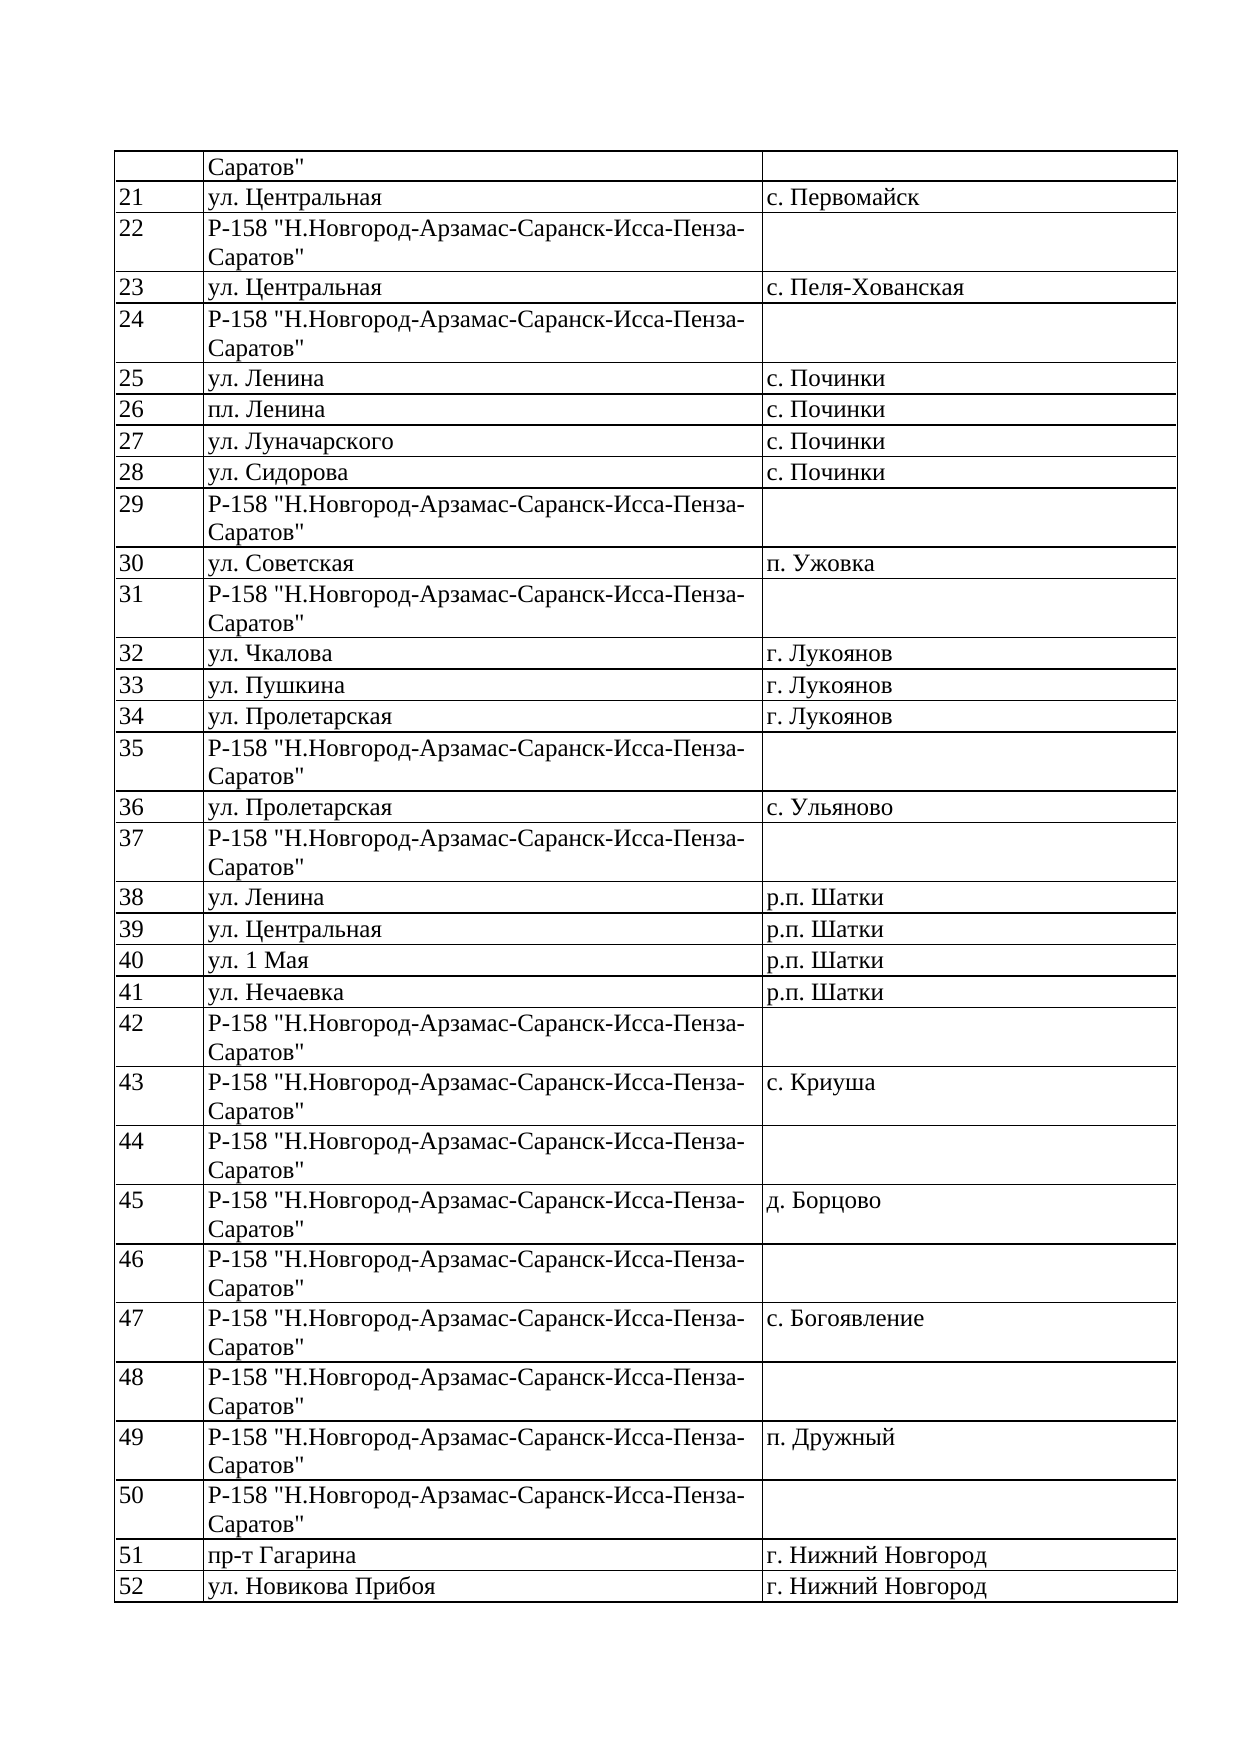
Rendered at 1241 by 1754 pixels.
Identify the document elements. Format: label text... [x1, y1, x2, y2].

table_cell ул. Луначарского [204, 426, 762, 456]
table_cell 51 [115, 1539, 203, 1569]
table_cell 37 [115, 823, 203, 881]
table_cell г. Лукоянов [763, 668, 1177, 700]
table_cell 38 [115, 882, 203, 912]
table_cell 26 [115, 394, 203, 424]
table_cell с. Починки [763, 361, 1177, 393]
table_cell р.п. Шатки [763, 975, 1177, 1007]
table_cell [204, 152, 762, 180]
table_cell Р-158 "Н.Новгород-Арзамас-Саранск-Исса-Пенза-Саратов" [204, 1481, 762, 1538]
table_cell ул. Пушкина [204, 670, 762, 700]
table_cell Р-158 "Н.Новгород-Арзамас-Саранск-Исса-Пенза-Саратов" [204, 579, 762, 637]
table_cell 50 [115, 1480, 203, 1538]
table_cell с. Пеля-Хованская [763, 271, 1177, 302]
table_cell с. Починки [763, 393, 1177, 424]
table_cell ул. Сидорова [204, 457, 762, 487]
table_cell [763, 487, 1177, 546]
table_cell [763, 302, 1177, 361]
table_cell [763, 1361, 1177, 1420]
table_cell 21 [115, 181, 203, 212]
table_cell г. Нижний Новгород [763, 1570, 1177, 1601]
table_cell с. Первомайск [763, 180, 1177, 212]
table_cell ул. Ленина [204, 882, 762, 912]
table_cell [763, 1479, 1177, 1538]
table_cell с. Ульяново [763, 790, 1177, 822]
table_cell г. Лукоянов [763, 637, 1177, 668]
table_cell п. Дружный [763, 1420, 1177, 1479]
table_cell г. Лукоянов [763, 700, 1177, 731]
table_cell Р-158 "Н.Новгород-Арзамас-Саранск-Исса-Пенза-Саратов" [204, 823, 762, 881]
table_cell с. Починки [763, 424, 1177, 456]
table_cell [763, 1125, 1177, 1184]
table_cell Р-158 "Н.Новгород-Арзамас-Саранск-Исса-Пенза-Саратов" [204, 1363, 762, 1420]
table_cell 25 [115, 363, 203, 393]
table_cell Р-158 "Н.Новгород-Арзамас-Саранск-Исса-Пенза-Саратов" [204, 1126, 762, 1184]
table_cell 35 [115, 732, 203, 790]
table_cell Р-158 "Н.Новгород-Арзамас-Саранск-Исса-Пенза-Саратов" [204, 304, 762, 361]
table_cell 22 [115, 213, 203, 271]
table_cell 32 [115, 638, 203, 668]
table_cell с. Криуша [763, 1066, 1177, 1125]
table_cell Р-158 "Н.Новгород-Арзамас-Саранск-Исса-Пенза-Саратов" [204, 1303, 762, 1361]
table_cell п. Ужовка [763, 546, 1177, 578]
table_cell 42 [115, 1008, 203, 1066]
table_cell 28 [115, 457, 203, 487]
table_cell ул. Центральная [204, 182, 762, 212]
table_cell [204, 213, 762, 271]
table_cell р.п. Шатки [763, 881, 1177, 912]
table_cell [763, 212, 1177, 271]
table_cell д. Борцово [763, 1184, 1177, 1243]
table_cell Р-158 "Н.Новгород-Арзамас-Саранск-Исса-Пенза-Саратов" [204, 1422, 762, 1479]
table_cell 40 [115, 945, 203, 975]
table_cell 47 [115, 1303, 203, 1361]
table_cell Р-158 "Н.Новгород-Арзамас-Саранск-Исса-Пенза-Саратов" [204, 1245, 762, 1302]
table_cell ул. Центральная [204, 914, 762, 944]
table_cell 52 [115, 1571, 203, 1601]
table_cell ул. Советская [204, 548, 762, 578]
table_cell 48 [115, 1362, 203, 1420]
table_cell 36 [115, 791, 203, 822]
table_cell Р-158 "Н.Новгород-Арзамас-Саранск-Исса-Пенза-Саратов" [204, 1067, 762, 1125]
table_cell ул. Пролетарская [204, 701, 762, 731]
table_cell 41 [115, 976, 203, 1007]
table_cell 33 [115, 669, 203, 700]
table_cell ул. Ленина [204, 363, 762, 393]
table_cell [763, 1007, 1177, 1066]
table_cell 46 [115, 1244, 203, 1302]
table_cell [763, 1243, 1177, 1302]
table_cell 24 [115, 303, 203, 361]
table_cell р.п. Шатки [763, 912, 1177, 944]
table_cell ул. Центральная [204, 272, 762, 302]
table_cell 39 [115, 913, 203, 944]
table_cell ул. Чкалова [204, 638, 762, 668]
table_cell 45 [115, 1185, 203, 1243]
table_cell Р-158 "Н.Новгород-Арзамас-Саранск-Исса-Пенза-Саратов" [204, 1008, 762, 1066]
table_cell 31 [115, 579, 203, 637]
table_cell Р-158 "Н.Новгород-Арзамас-Саранск-Исса-Пенза-Саратов" [204, 489, 762, 546]
table_cell [763, 822, 1177, 881]
table_cell с. Починки [763, 456, 1177, 487]
table_cell пр-т Гагарина [204, 1540, 762, 1569]
table_cell 20 [115, 152, 203, 180]
table_cell с. Богоявление [763, 1302, 1177, 1361]
table_cell [763, 578, 1177, 637]
table_cell 29 [115, 488, 203, 546]
table_cell ул. Нечаевка [204, 977, 762, 1007]
table_cell [763, 152, 1177, 180]
table_cell 23 [115, 272, 203, 302]
table_cell 27 [115, 425, 203, 456]
table_cell Р-158 "Н.Новгород-Арзамас-Саранск-Исса-Пенза-Саратов" [204, 733, 762, 790]
table_cell пл. Ленина [204, 395, 762, 424]
table_cell р.п. Шатки [763, 944, 1177, 975]
table_cell г. Нижний Новгород [763, 1538, 1177, 1569]
table_cell ул. 1 Мая [204, 945, 762, 975]
table_cell Р-158 "Н.Новгород-Арзамас-Саранск-Исса-Пенза-Саратов" [204, 1185, 762, 1243]
table_cell 43 [115, 1067, 203, 1125]
table_cell ул. Пролетарская [204, 792, 762, 822]
table_cell ул. Новикова Прибоя [204, 1571, 762, 1601]
table_cell 34 [115, 701, 203, 731]
table_cell 30 [115, 547, 203, 578]
table_cell 44 [115, 1126, 203, 1184]
table_cell [763, 731, 1177, 790]
table_cell 49 [115, 1421, 203, 1479]
